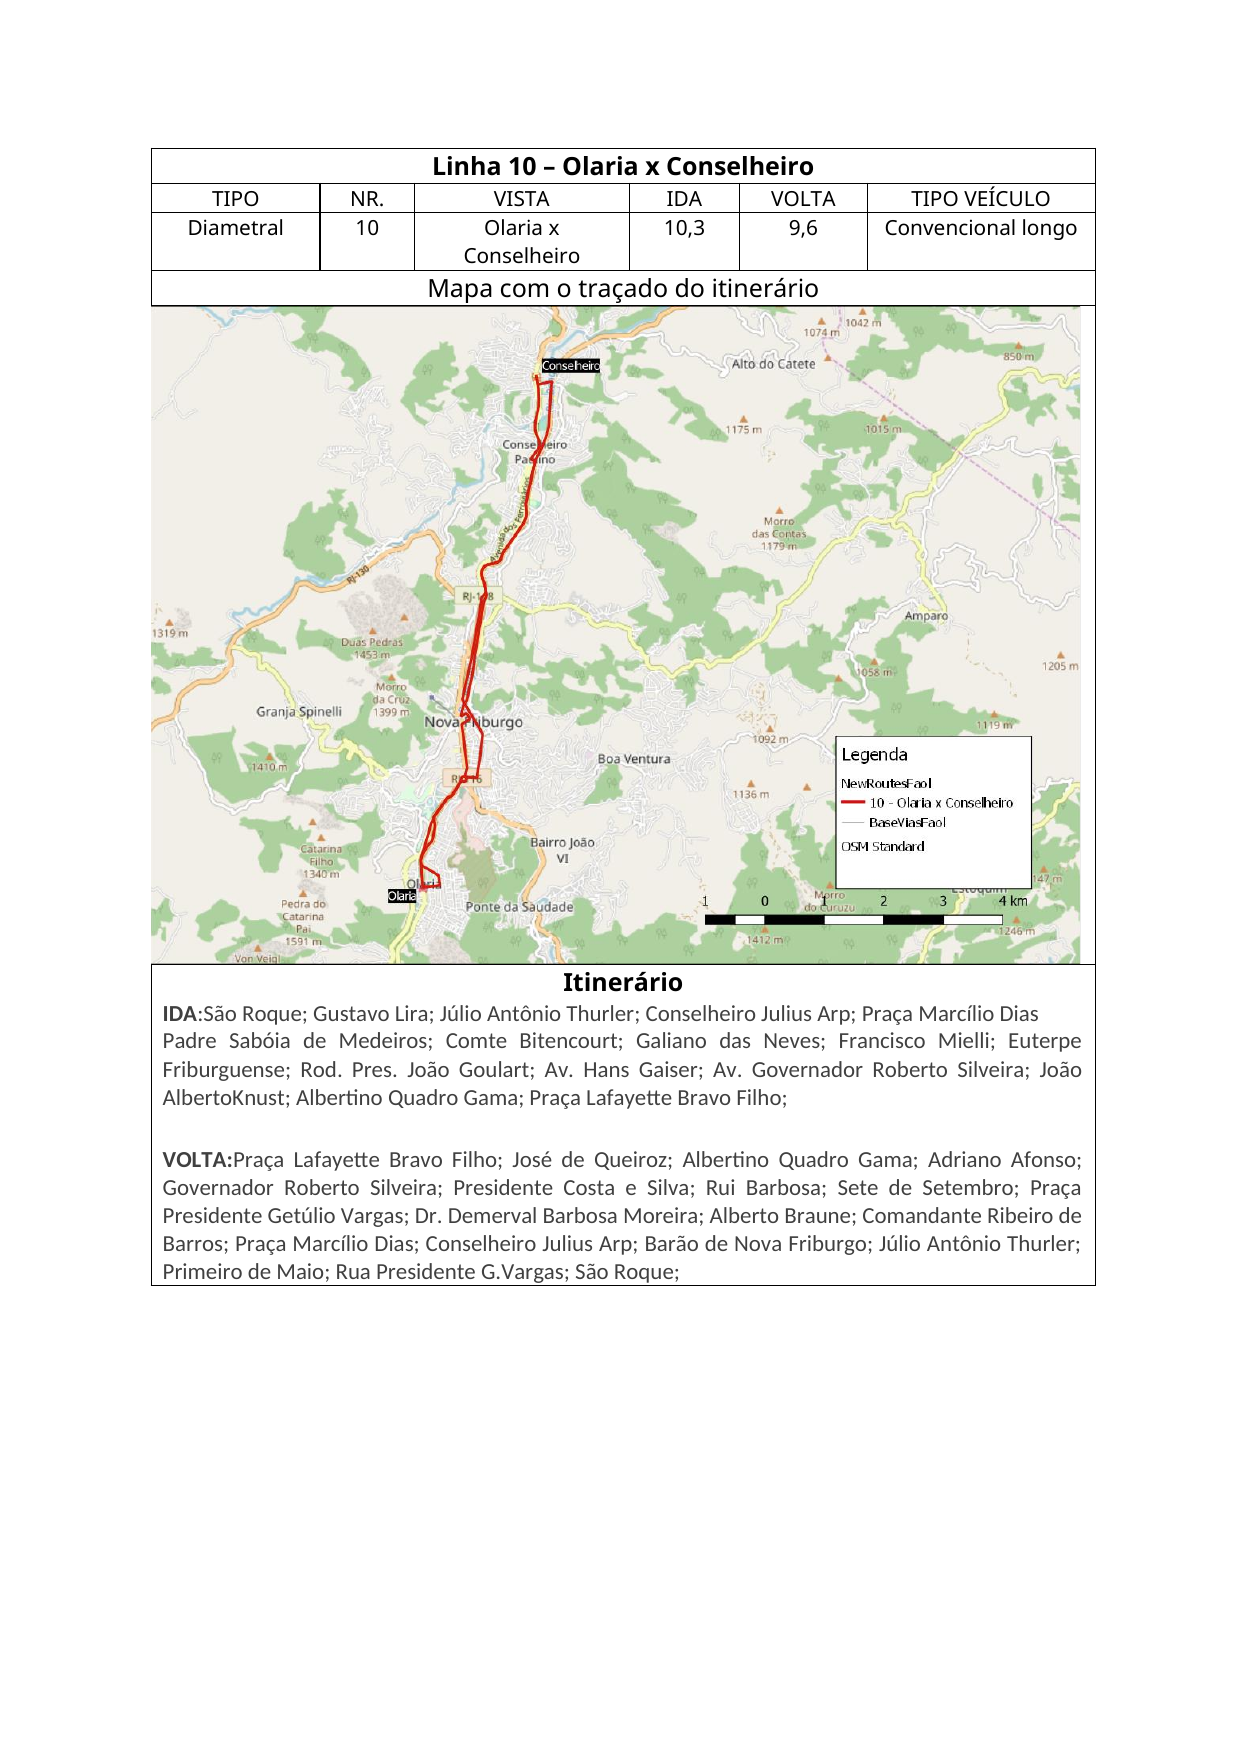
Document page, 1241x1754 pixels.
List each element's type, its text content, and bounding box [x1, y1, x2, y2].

table_cell 10 [321, 213, 414, 270]
table_cell Diametral [152, 213, 319, 270]
table_cell Itinerário IDA:São Roque; Gustavo Lira; Júlio Antônio Thurler; Conselheiro Julius Arp; Praça Marcílio Dias Padre Sabóia de Medeiros; Comte Bitencourt; Galiano das Neves; Francisco Mielli; Euterpe Friburguense; Rod. Pres. João Goulart; Av. Hans Gaiser; Av. Governador Roberto Silveira; João AlbertoKnust; Albertino Quadro Gama; Praça Lafayette Bravo Filho; VOLTA:Praça Lafayette Bravo Filho; José de Queiroz; Albertino Quadro Gama; Adriano Afonso; Governador Roberto Silveira; Presidente Costa e Silva; Rui Barbosa; Sete de Setembro; Praça Presidente Getúlio Vargas; Dr. Demerval Barbosa Moreira; Alberto Braune; Comandante Ribeiro de Barros; Praça Marcílio Dias; Conselheiro Julius Arp; Barão de Nova Friburgo; Júlio Antônio Thurler; Primeiro de Maio; Rua Presidente G.Vargas; São Roque; [152, 965, 1095, 1285]
table_cell TIPO [152, 184, 319, 212]
table_cell Convencional longo [868, 213, 1095, 270]
table_cell TIPO VEÍCULO [868, 184, 1095, 212]
table_cell Mapa com o traçado do itinerário [152, 271, 1095, 305]
table_cell Olaria x Conselheiro [415, 213, 629, 270]
table_cell IDA [630, 184, 739, 212]
table_cell VOLTA [740, 184, 867, 212]
table_header Linha 10 – Olaria x Conselheiro [152, 149, 1095, 183]
table_cell 9,6 [740, 213, 867, 270]
table_cell 10,3 [630, 213, 739, 270]
table_cell VISTA [415, 184, 629, 212]
table_cell NR. [321, 184, 414, 212]
picture [151, 306, 1081, 964]
table_cell [1081, 306, 1095, 963]
